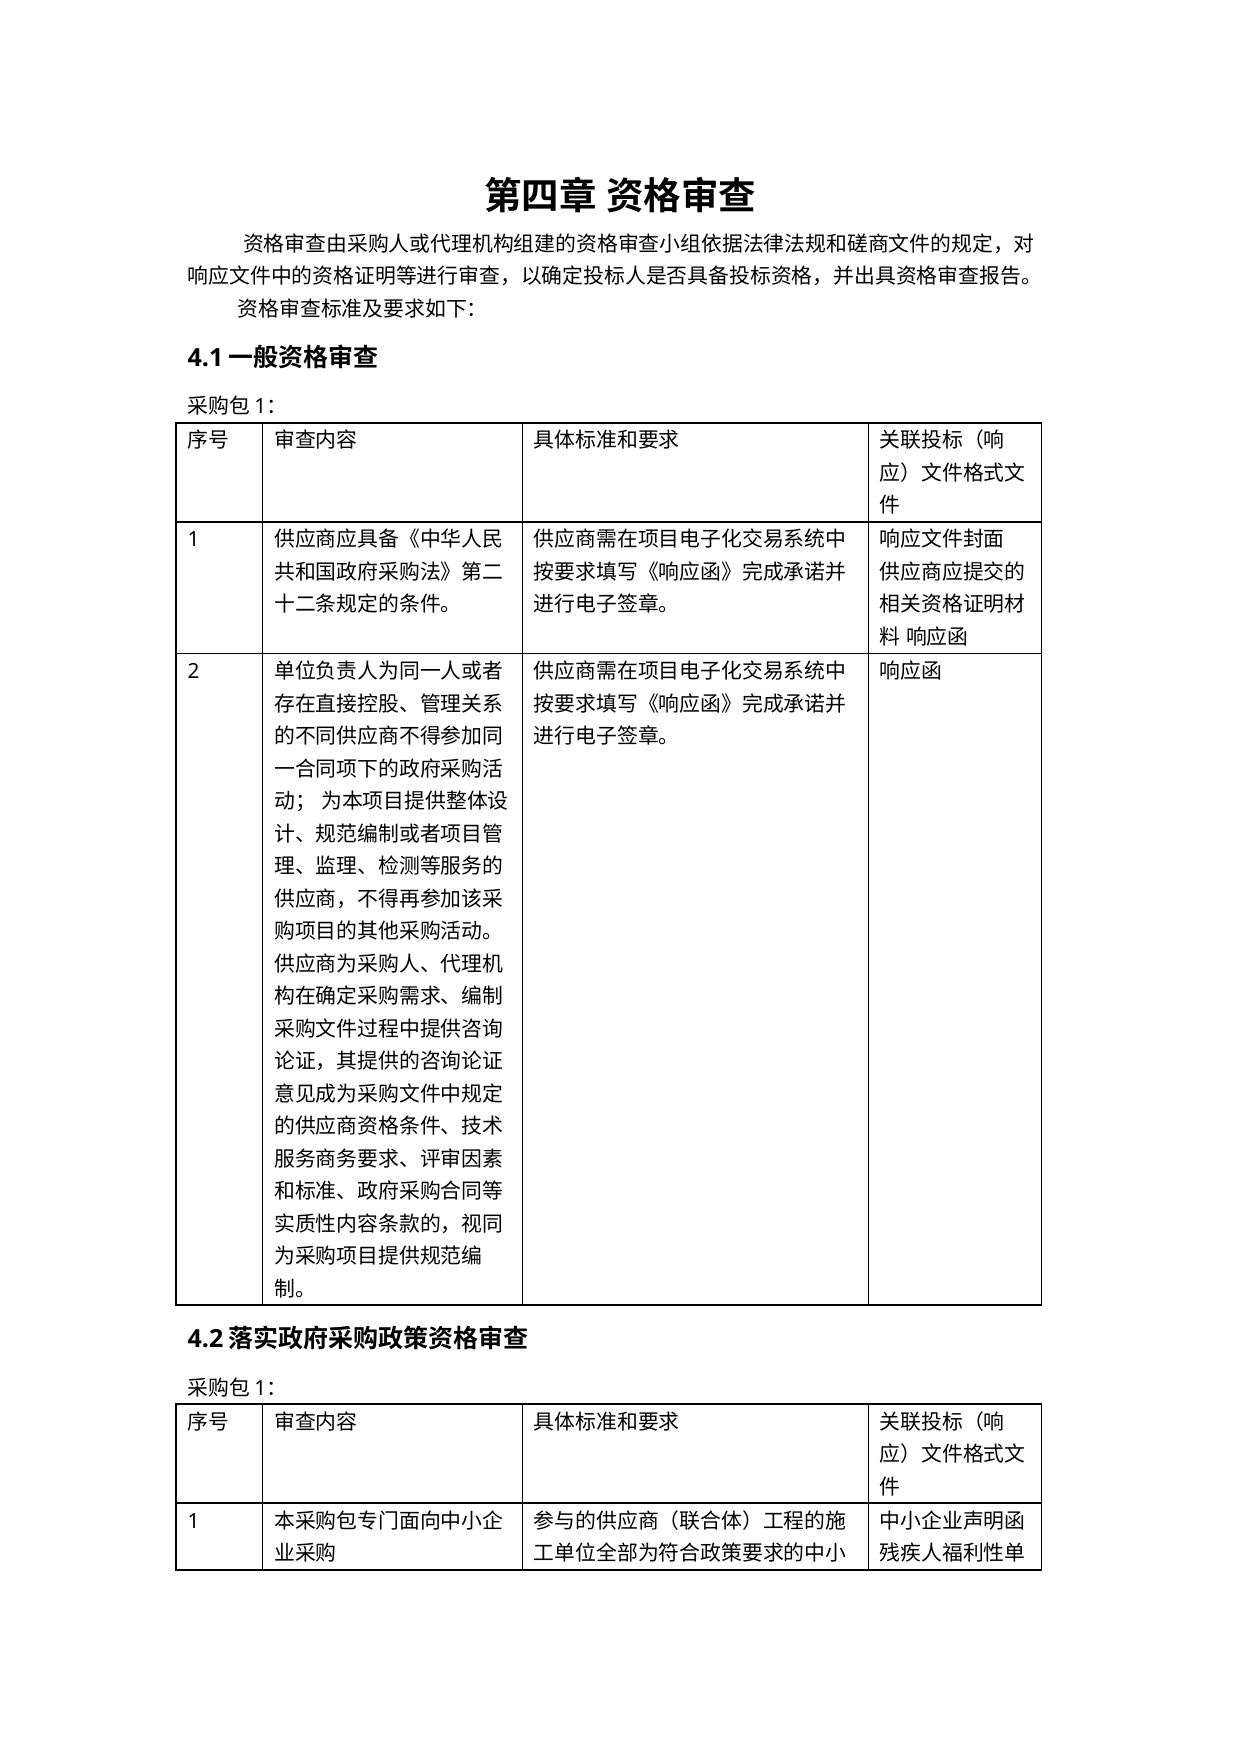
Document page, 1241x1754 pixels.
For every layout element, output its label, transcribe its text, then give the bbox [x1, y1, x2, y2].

text 资格审查由采购人或代理机构组建的资格审查小组依据法律法规和磋商文件的规定，对响应文件中的资格证明等进行审查，以确定投标人是否具备投标资格，并出具资格审查报告。 [187, 227, 1053, 292]
table_cell 单位负责人为同一人或者存在直接控股、管理关系的不同供应商不得参加同一合同项下的政府采购活动； 为本项目提供整体设计、规范编制或者项目管理、监理、检测等服务的供应商，不得再参加该采购项目的其他采购活动。供应商为采购人、代理机构在确定采购需求、编制采购文件过程中提供咨询论证，其提供的咨询论证意见成为采购文件中规定的供应商资格条件、技术服务商务要求、评审因素和标准、政府采购合同等实质性内容条款的，视同为采购项目提供规范编制。 [263, 654, 522, 1304]
text 4.2落实政府采购政策资格审查 [187, 1306, 1053, 1371]
table_cell 响应文件封面 供应商应提交的相关资格证明材料 响应函 [869, 523, 1041, 653]
table_cell 响应函 [869, 654, 1041, 1304]
table_cell 1 [177, 1504, 262, 1569]
table_cell 供应商需在项目电子化交易系统中按要求填写《响应函》完成承诺并进行电子签章。 [523, 654, 868, 1304]
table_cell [869, 1504, 1041, 1569]
table_cell 2 [177, 654, 262, 1304]
table_header 序号 [177, 424, 262, 521]
text 资格审查标准及要求如下： [187, 292, 1053, 324]
text 第四章 资格审查 [187, 162, 1053, 227]
table_header 序号 [177, 1405, 262, 1502]
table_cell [523, 1504, 868, 1569]
table_header 具体标准和要求 [523, 424, 868, 521]
table_cell 供应商需在项目电子化交易系统中按要求填写《响应函》完成承诺并进行电子签章。 [523, 523, 868, 653]
table_header 关联投标（响应）文件格式文件 [869, 1405, 1041, 1502]
text 采购包1： [187, 389, 1053, 422]
table_header 审查内容 [263, 1405, 522, 1502]
table_cell 供应商应具备《中华人民共和国政府采购法》第二十二条规定的条件。 [263, 523, 522, 653]
table_cell 1 [177, 523, 262, 653]
text 4.1一般资格审查 [187, 324, 1053, 389]
table_header 关联投标（响应）文件格式文件 [869, 424, 1041, 521]
table_cell 本采购包专门面向中小企业采购 [263, 1504, 522, 1569]
table_header 具体标准和要求 [523, 1405, 868, 1502]
table_header 审查内容 [263, 424, 522, 521]
text 采购包1： [187, 1371, 1053, 1403]
